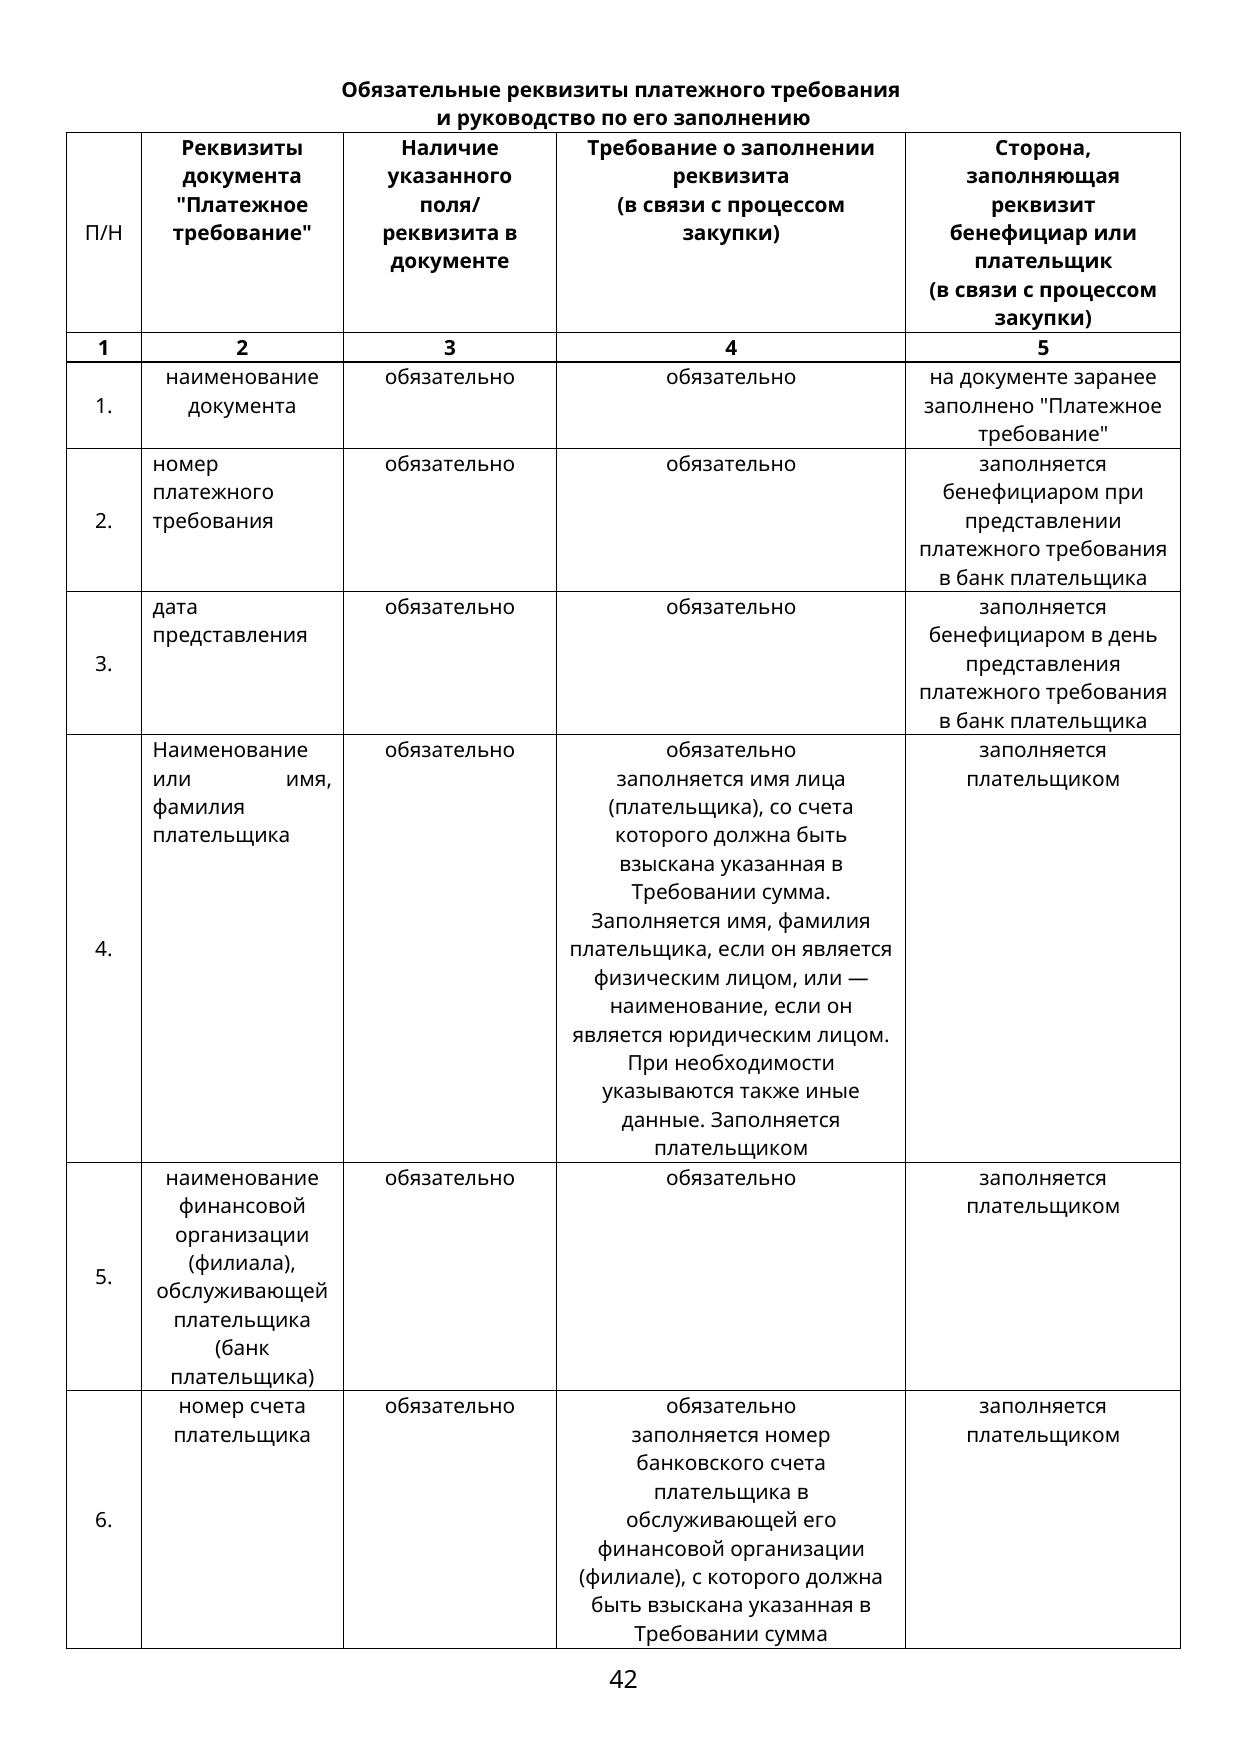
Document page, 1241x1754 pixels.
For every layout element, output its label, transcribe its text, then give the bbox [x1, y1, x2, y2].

table_cell 3. [67, 592, 141, 734]
table_header Реквизиты документа "Платежное требование" [142, 133, 343, 332]
table_cell номер счета плательщика [142, 1391, 343, 1647]
table_cell 1. [67, 363, 141, 448]
table_cell 4. [67, 735, 141, 1162]
table_cell 2. [67, 449, 141, 591]
table_cell обязательно [344, 735, 556, 1162]
table_cell обязательно [344, 592, 556, 734]
table_cell номер платежного требования [142, 449, 343, 591]
table_cell заполняется плательщиком [906, 1391, 1180, 1647]
table_cell дата представления [142, 592, 343, 734]
table_cell наименование финансовой организации (филиала), обслуживающей плательщика (банк плательщика) [142, 1163, 343, 1390]
table_cell 1 [67, 333, 141, 361]
table_cell обязательно [557, 1163, 905, 1390]
table_cell на документе заранее заполнено "Платежное требование" [906, 363, 1180, 448]
table_header Требование о заполнении реквизита (в связи с процессом закупки) [557, 133, 905, 332]
table_cell обязательно [344, 363, 556, 448]
table_header Наличие указанного поля/ реквизита в документе [344, 133, 556, 332]
table_cell 4 [557, 333, 905, 361]
table_cell обязательно [557, 592, 905, 734]
table_cell обязательно [344, 1163, 556, 1390]
table_cell Наименование или имя, фамилия плательщика [142, 735, 343, 1162]
table_cell 3 [344, 333, 556, 361]
table_cell заполняется бенефициаром в день представления платежного требования в банк плательщика [906, 592, 1180, 734]
table_cell 5. [67, 1163, 141, 1390]
table_cell 6. [67, 1391, 141, 1647]
table_cell обязательно [344, 1391, 556, 1647]
table_cell наименование документа [142, 363, 343, 448]
table_header Сторона, заполняющая реквизит бенефициар или плательщик (в связи с процессом закупки) [906, 133, 1180, 332]
table_cell обязательно [557, 449, 905, 591]
table_cell заполняется плательщиком [906, 735, 1180, 1162]
table_cell обязательно [344, 449, 556, 591]
table_cell обязательно заполняется номер банковского счета плательщика в обслуживающей его финансовой организации (филиале), с которого должна быть взыскана указанная в Требовании сумма [557, 1391, 905, 1647]
text Обязательные реквизиты платежного требования и руководство по его заполнению [134, 75, 1113, 132]
table_header П/Н [67, 133, 141, 332]
table_cell обязательно [557, 363, 905, 448]
table_cell 5 [906, 333, 1180, 361]
table_cell заполняется бенефициаром при представлении платежного требования в банк плательщика [906, 449, 1180, 591]
table_cell обязательно заполняется имя лица (плательщика), со счета которого должна быть взыскана указанная в Требовании сумма. Заполняется имя, фамилия плательщика, если он является физическим лицом, или — наименование, если он является юридическим лицом. При необходимости указываются также иные данные. Заполняется плательщиком [557, 735, 905, 1162]
table_cell заполняется плательщиком [906, 1163, 1180, 1390]
table_cell 2 [142, 333, 343, 361]
